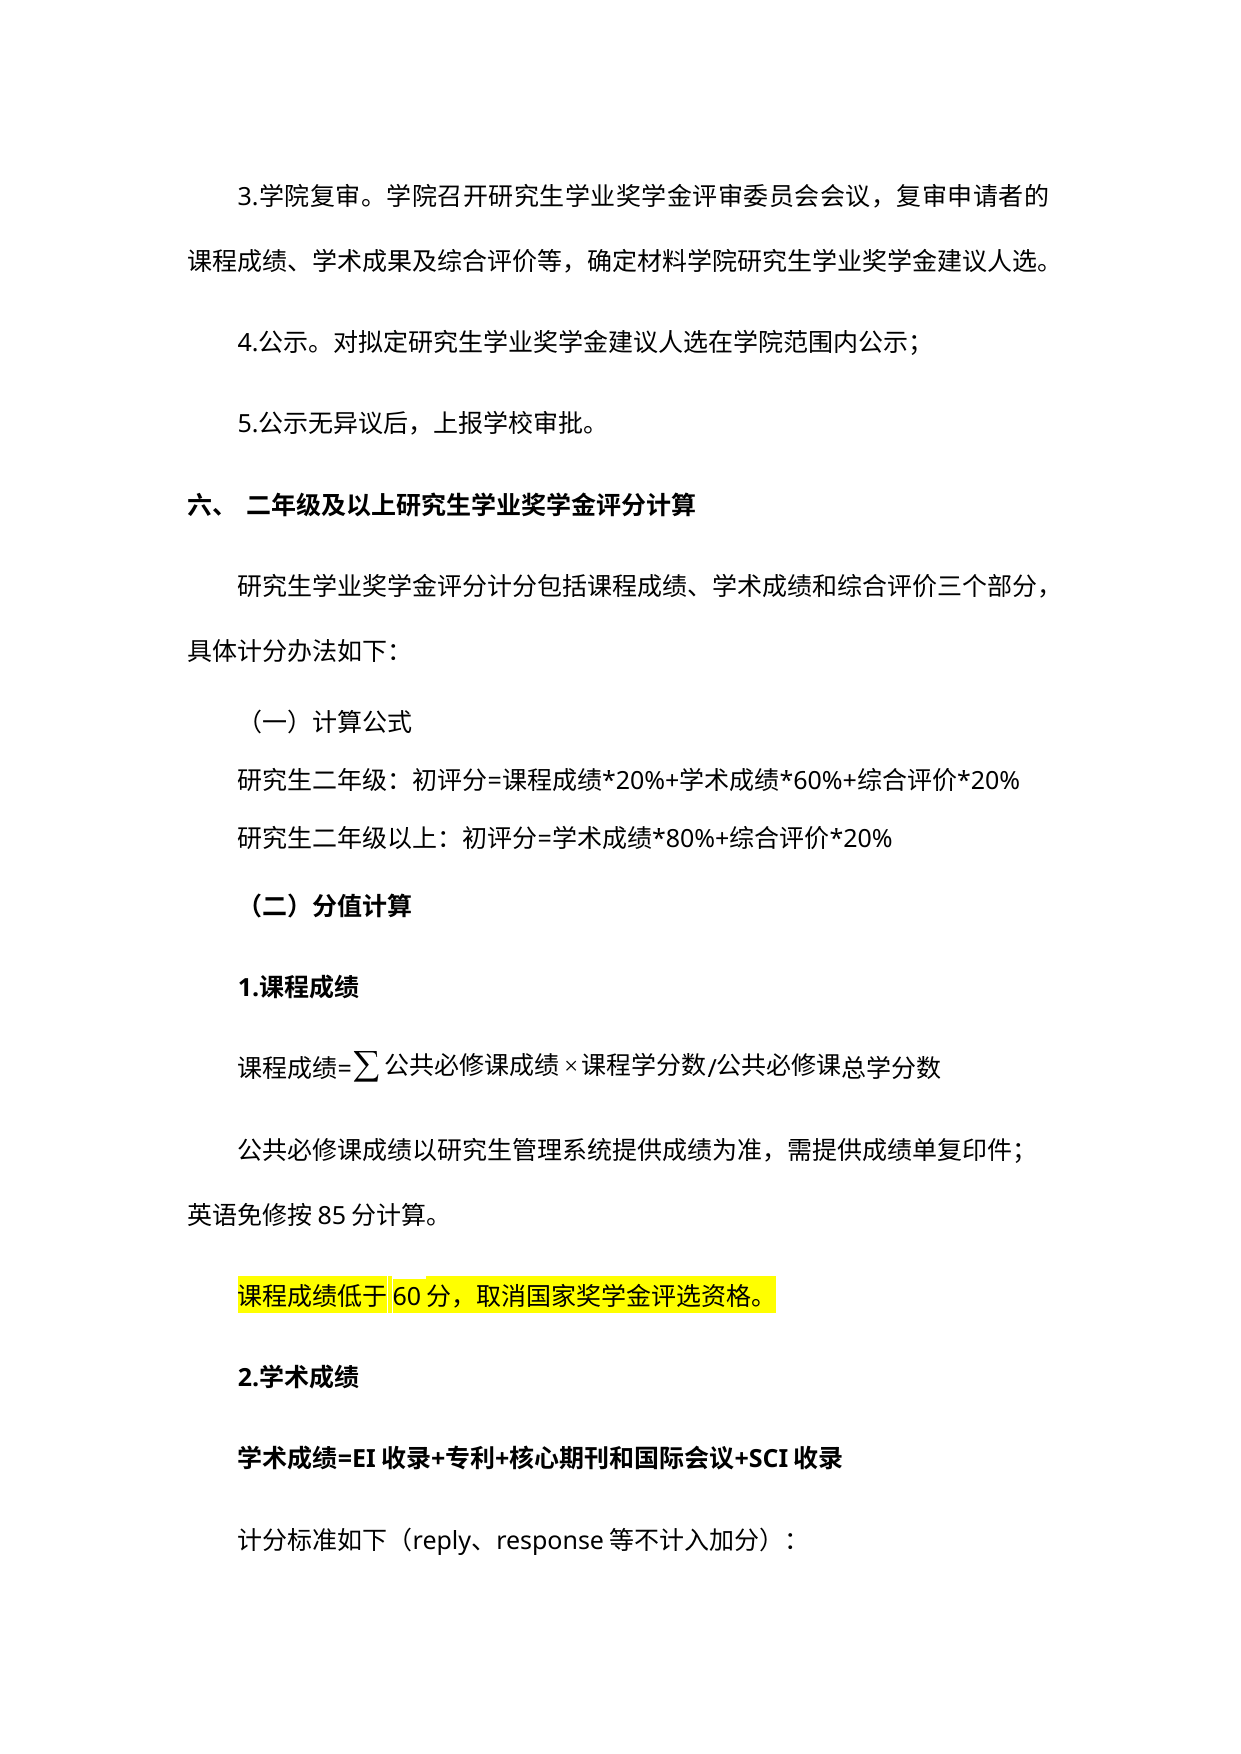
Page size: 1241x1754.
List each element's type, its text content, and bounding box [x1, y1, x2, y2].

text 公共必修课成绩以研究生管理系统提供成绩为准，需提供成绩单复印件；英语免修按85分计算。 [187, 1116, 1053, 1246]
text 4.公示。对拟定研究生学业奖学金建议人选在学院范围内公示； [187, 308, 1053, 373]
text 计分标准如下（reply、response等不计入加分）： [187, 1506, 1053, 1571]
text 1.课程成绩 [187, 953, 1053, 1018]
text 研究生二年级：初评分=课程成绩*20%+学术成绩*60%+综合评价*20% [187, 756, 1053, 798]
list 二年级及以上研究生学业奖学金评分计算 [187, 471, 1053, 536]
text 研究生二年级以上：初评分=学术成绩*80%+综合评价*20% [187, 814, 1053, 856]
text 课程成绩=/总学分数 [187, 1034, 1053, 1099]
text 学术成绩=EI收录+专利+核心期刊和国际会议+SCI收录 [187, 1424, 1053, 1489]
text 课程成绩低于60分，取消国家奖学金评选资格。 [187, 1262, 1053, 1327]
text 2.学术成绩 [187, 1343, 1053, 1408]
text （一）计算公式 [187, 698, 1053, 740]
text （二）分值计算 [187, 872, 1053, 937]
text 3.学院复审。学院召开研究生学业奖学金评审委员会会议，复审申请者的课程成绩、学术成果及综合评价等，确定材料学院研究生学业奖学金建议人选。 [187, 162, 1053, 292]
text 5.公示无异议后，上报学校审批。 [187, 389, 1053, 454]
text 研究生学业奖学金评分计分包括课程成绩、学术成绩和综合评价三个部分，具体计分办法如下： [187, 552, 1053, 682]
